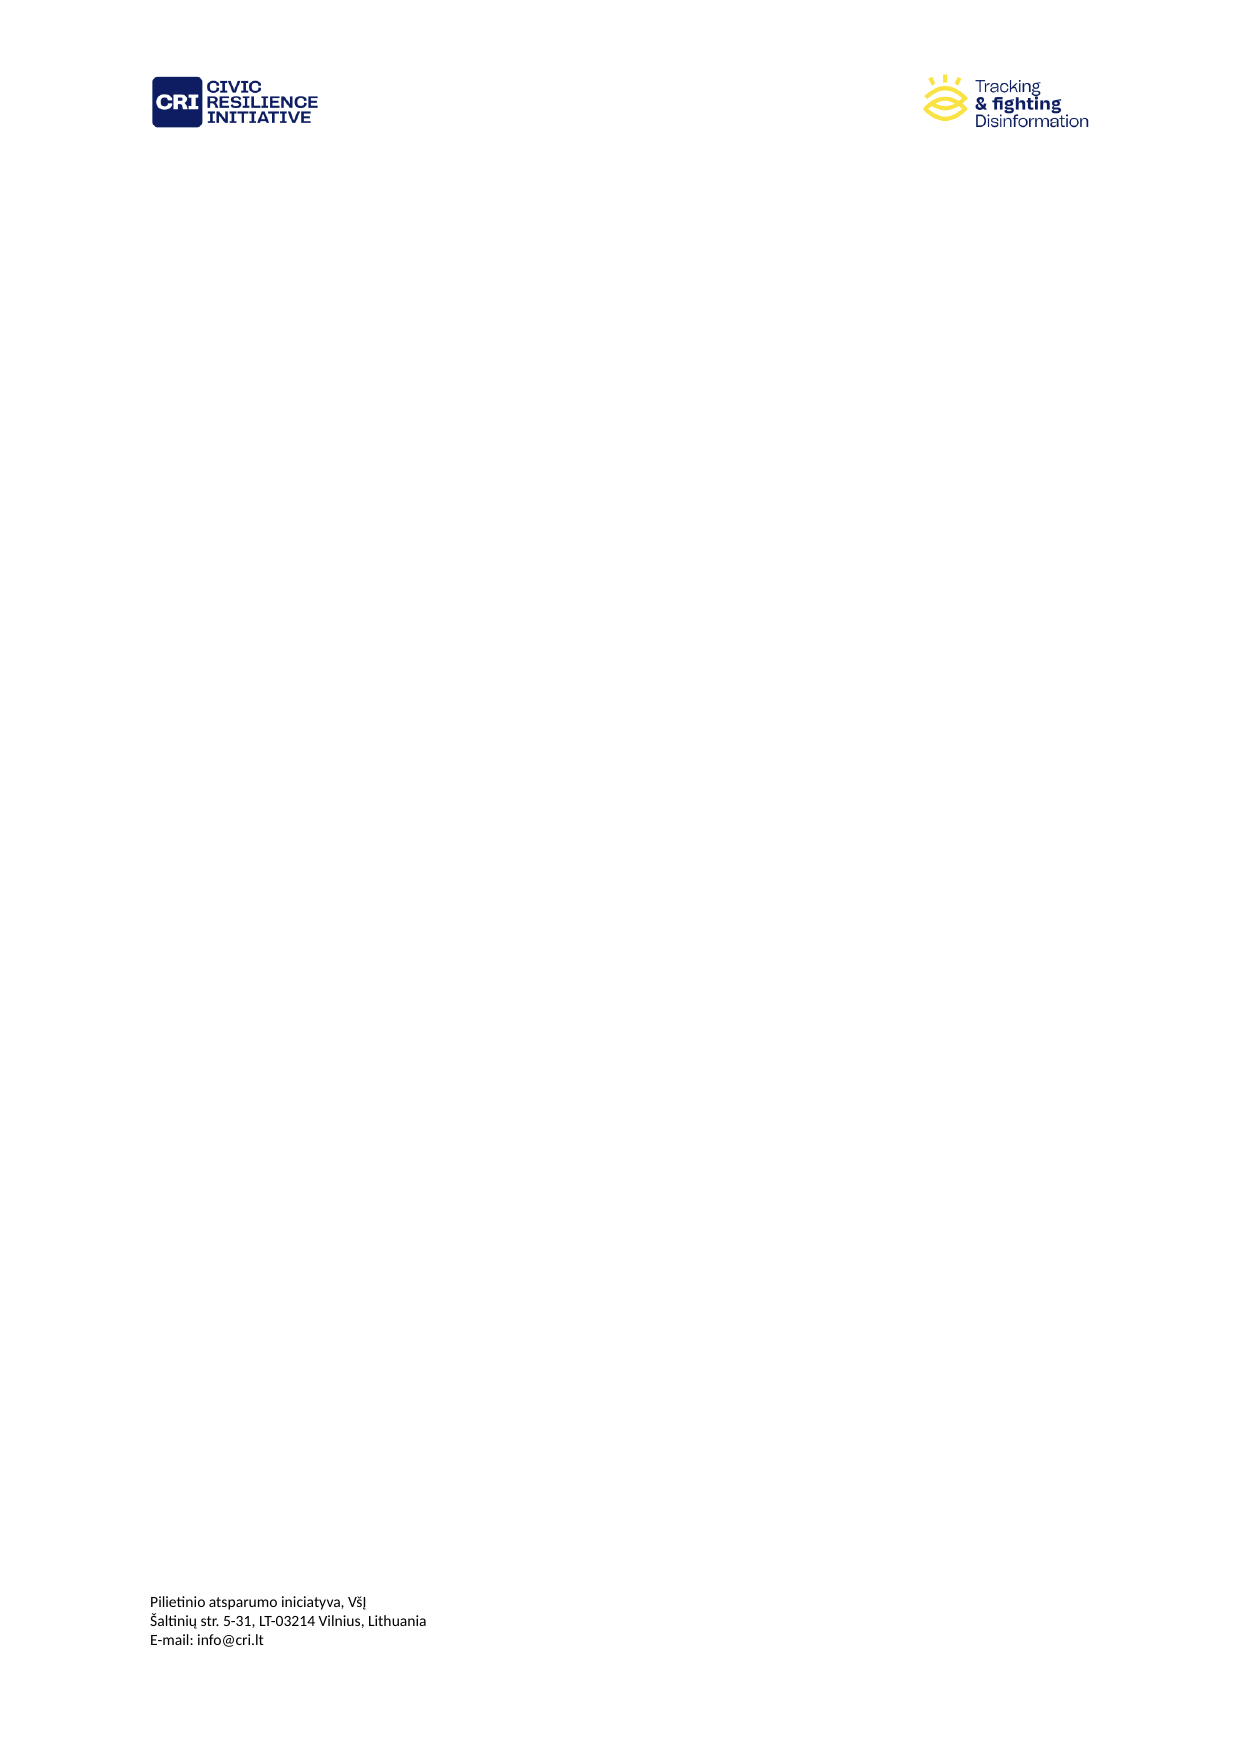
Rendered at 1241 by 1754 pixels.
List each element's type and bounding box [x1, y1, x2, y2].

picture [150, 73, 1091, 132]
